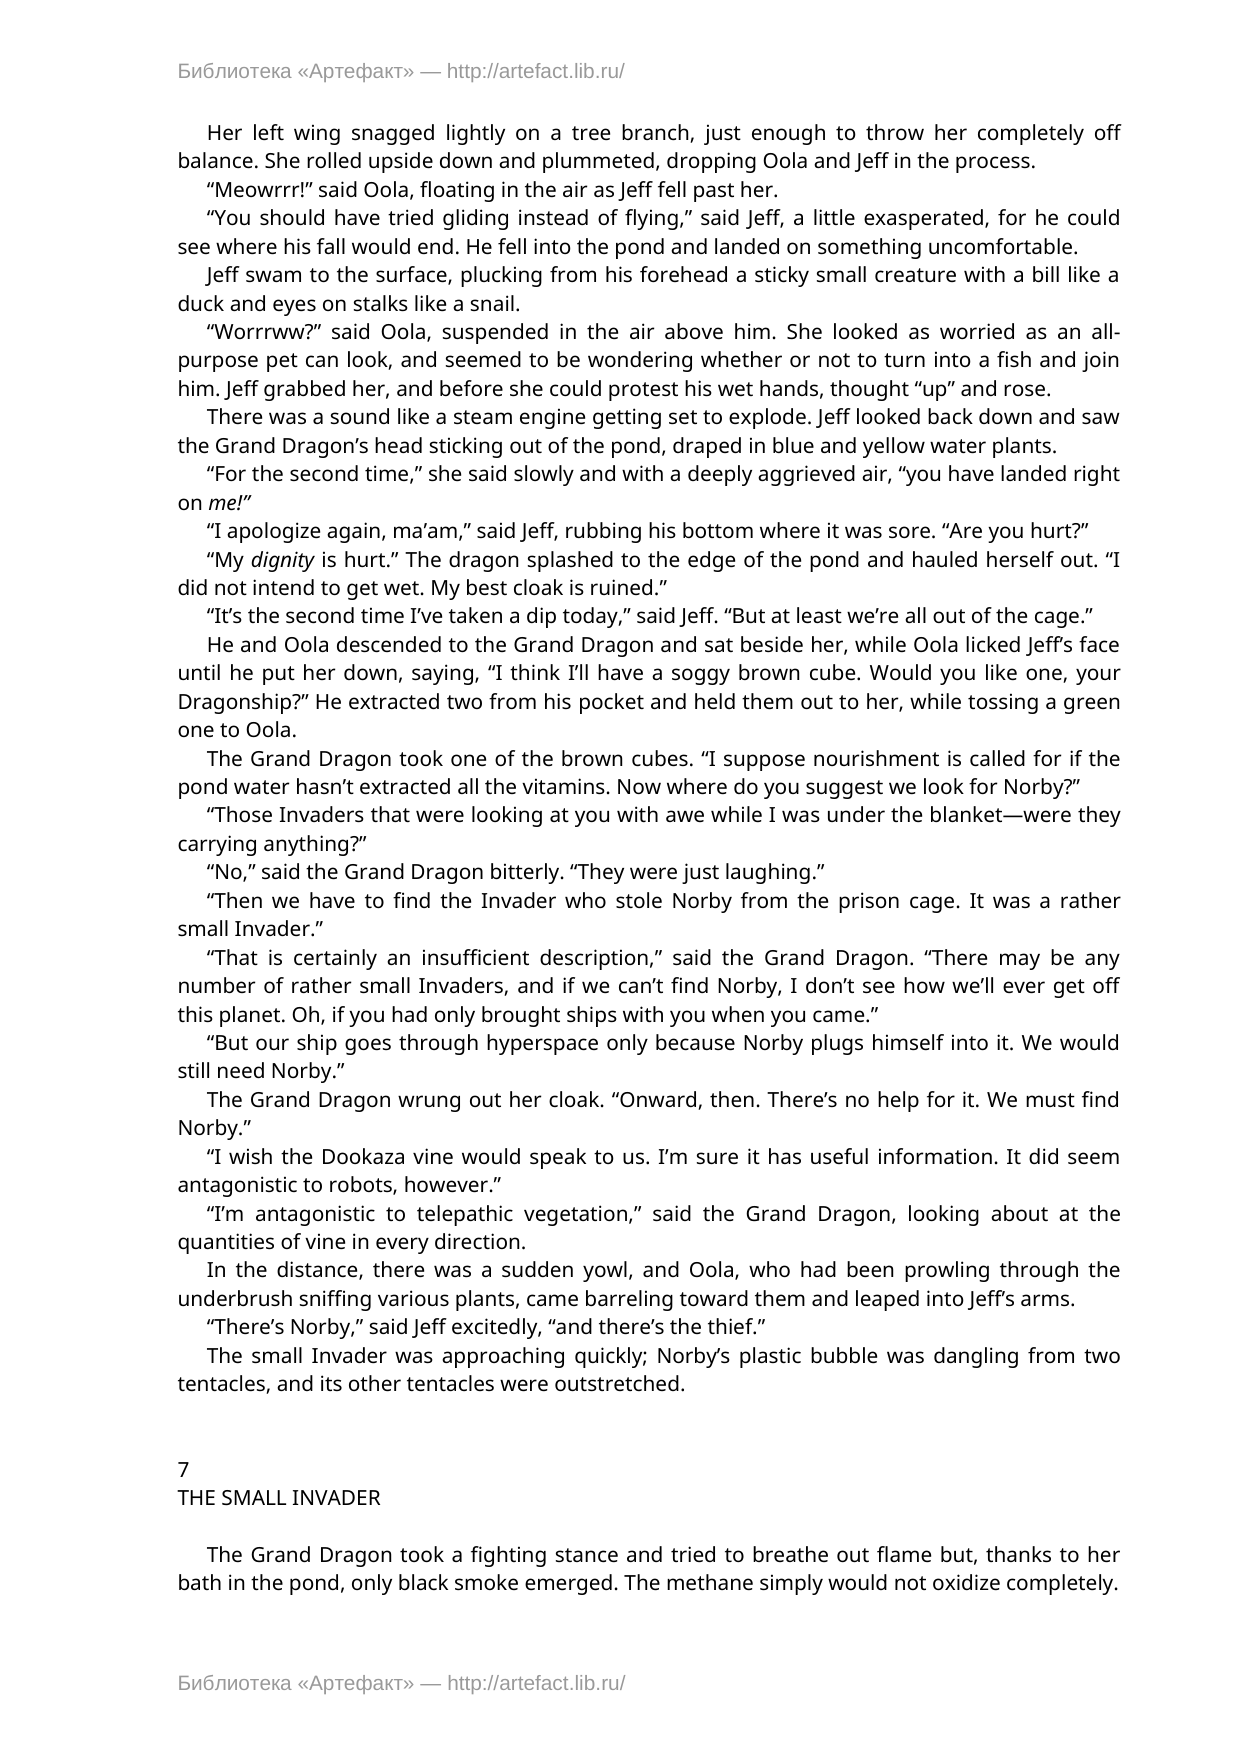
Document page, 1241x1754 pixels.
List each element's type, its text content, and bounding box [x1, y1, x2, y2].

text “There’s Norby,” said Jeff excitedly, “and there’s the thief.” [177, 1312, 1122, 1341]
text 7 [177, 1455, 1122, 1483]
text “Meowrrr!” said Oola, floating in the air as Jeff fell past her. [177, 175, 1122, 203]
text The Grand Dragon took a fighting stance and tried to breathe out flame but, thanks to her bath in the pond, only black smoke emerged. The methane simply would not oxidize completely. [177, 1540, 1122, 1597]
text “Then we have to find the Invader who stole Norby from the prison cage. It was a rather small Invader.” [177, 886, 1122, 943]
text “Those Invaders that were looking at you with awe while I was under the blanket—were they carrying anything?” [177, 801, 1122, 857]
text He and Oola descended to the Grand Dragon and sat beside her, while Oola licked Jeff’s face until he put her down, saying, “I think I’ll have a soggy brown cube. Would you like one, your Dragonship?” He extracted two from his pocket and held them out to her, while tossing a green one to Oola. [177, 630, 1122, 744]
text “Worrrww?” said Oola, suspended in the air above him. She looked as worried as an all-purpose pet can look, and seemed to be wondering whether or not to turn into a fish and join him. Jeff grabbed her, and before she could protest his wet hands, thought “up” and rose. [177, 317, 1122, 402]
text “I apologize again, ma’am,” said Jeff, rubbing his bottom where it was sore. “Are you hurt?” [177, 516, 1122, 545]
text “For the second time,” she said slowly and with a deeply aggrieved air, “you have landed right on me!” [177, 459, 1122, 516]
text “But our ship goes through hyperspace only because Norby plugs himself into it. We would still need Norby.” [177, 1028, 1122, 1085]
text The Grand Dragon took one of the brown cubes. “I suppose nourishment is called for if the pond water hasn’t extracted all the vitamins. Now where do you suggest we look for Norby?” [177, 744, 1122, 801]
text Jeff swam to the surface, plucking from his forehead a sticky small creature with a bill like a duck and eyes on stalks like a snail. [177, 260, 1122, 317]
text “No,” said the Grand Dragon bitterly. “They were just laughing.” [177, 857, 1122, 886]
text “You should have tried gliding instead of flying,” said Jeff, a little exasperated, for he could see where his fall would end. He fell into the pond and landed on something uncomfortable. [177, 203, 1122, 260]
text “It’s the second time I’ve taken a dip today,” said Jeff. “But at least we’re all out of the cage.” [177, 602, 1122, 630]
text The Grand Dragon wrung out her cloak. “Onward, then. There’s no help for it. We must find Norby.” [177, 1085, 1122, 1142]
text “I wish the Dookaza vine would speak to us. I’m sure it has useful information. It did seem antagonistic to robots, however.” [177, 1142, 1122, 1199]
text Her left wing snagged lightly on a tree branch, just enough to throw her completely off balance. She rolled upside down and plummeted, dropping Oola and Jeff in the process. [177, 118, 1122, 175]
subtitle THE SMALL INVADER [177, 1483, 1122, 1512]
text There was a sound like a steam engine getting set to explode. Jeff looked back down and saw the Grand Dragon’s head sticking out of the pond, draped in blue and yellow water plants. [177, 402, 1122, 459]
text The small Invader was approaching quickly; Norby’s plastic bubble was dangling from two tentacles, and its other tentacles were outstretched. [177, 1341, 1122, 1398]
text “My dignity is hurt.” The dragon splashed to the edge of the pond and hauled herself out. “I did not intend to get wet. My best cloak is ruined.” [177, 545, 1122, 602]
text “I’m antagonistic to telepathic vegetation,” said the Grand Dragon, looking about at the quantities of vine in every direction. [177, 1199, 1122, 1256]
text In the distance, there was a sudden yowl, and Oola, who had been prowling through the underbrush sniffing various plants, came barreling toward them and leaped into Jeff’s arms. [177, 1256, 1122, 1312]
text “That is certainly an insufficient description,” said the Grand Dragon. “There may be any number of rather small Invaders, and if we can’t find Norby, I don’t see how we’ll ever get off this planet. Oh, if you had only brought ships with you when you came.” [177, 943, 1122, 1028]
